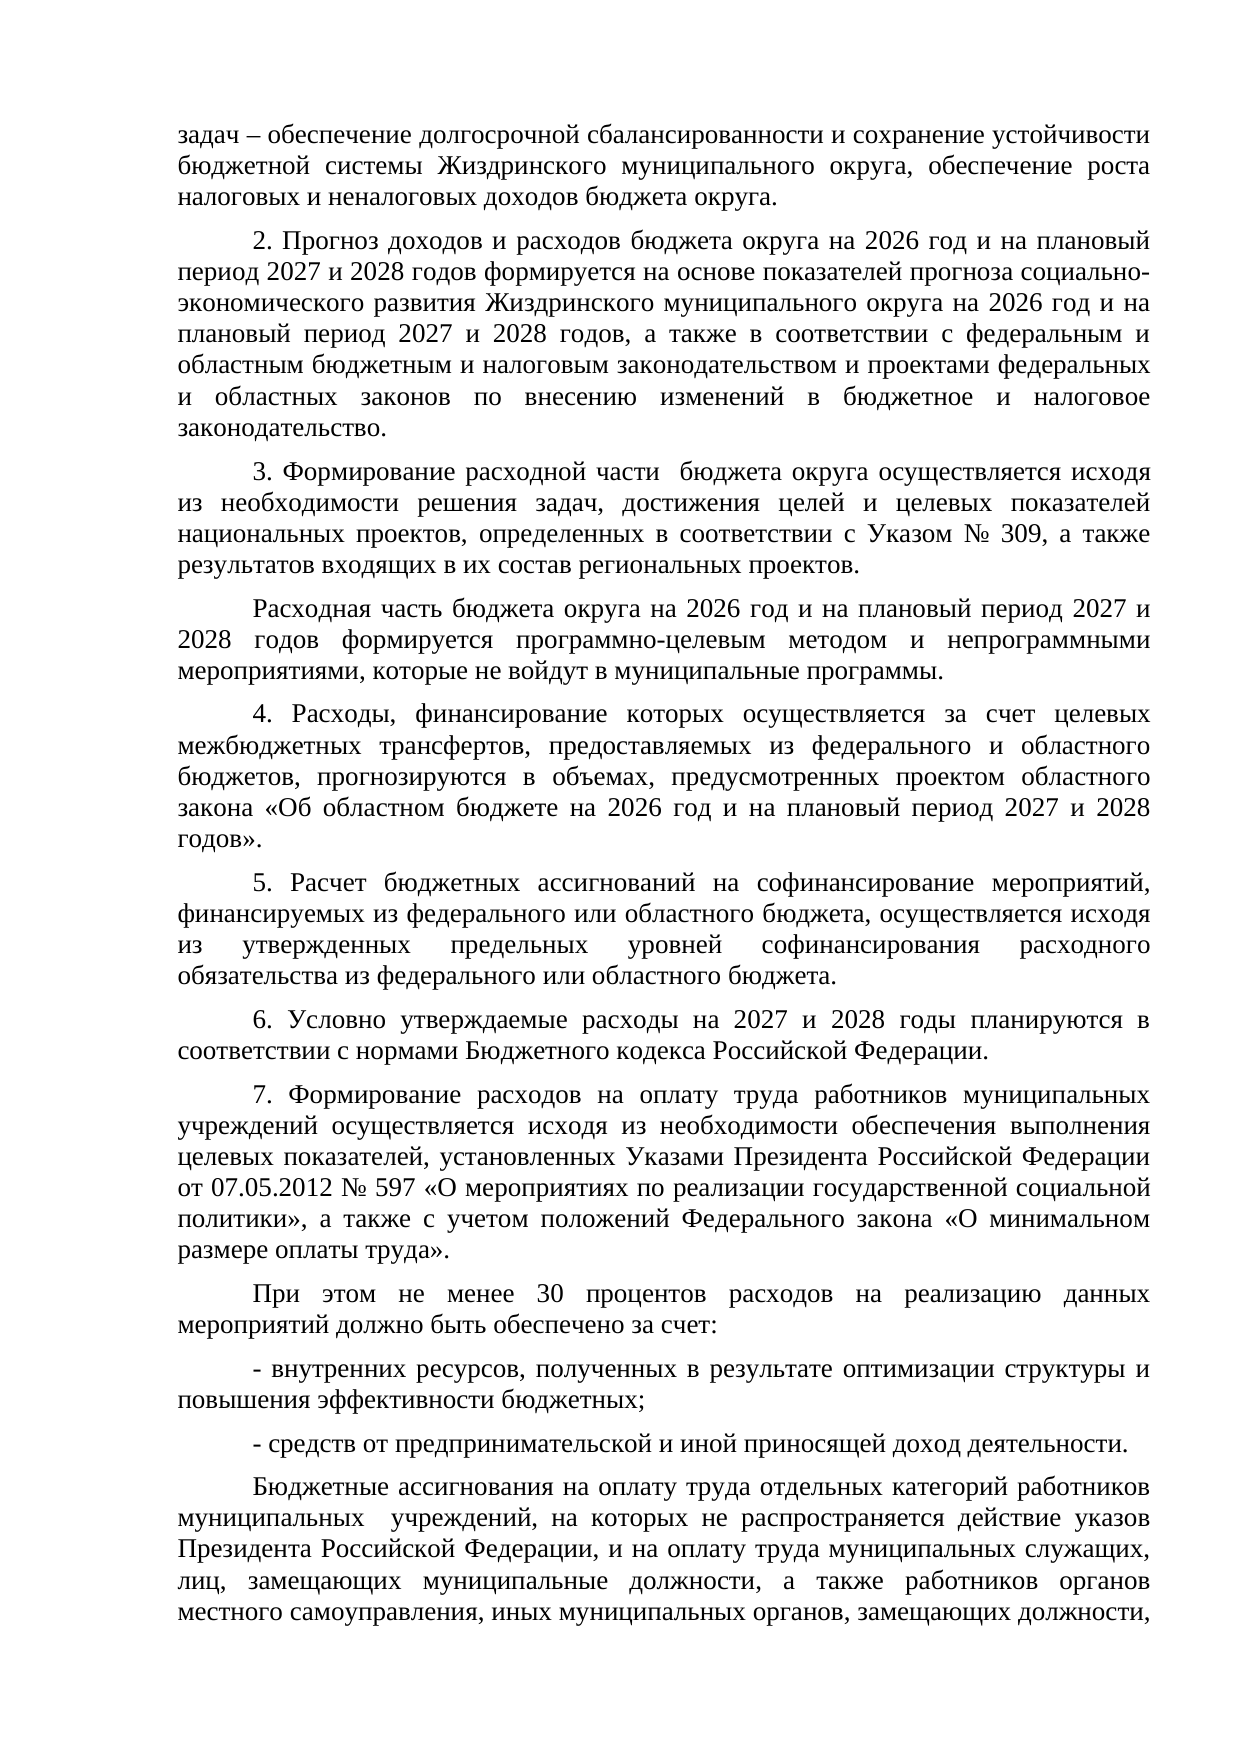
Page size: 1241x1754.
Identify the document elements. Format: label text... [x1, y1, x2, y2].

text 5. Расчет бюджетных ассигнований на софинансирование мероприятий, финансируемых из федерального или областного бюджета, осуществляется исходя из утвержденных предельных уровней софинансирования расходного обязательства из федерального или областного бюджета. [177, 866, 1152, 990]
text 2. Прогноз доходов и расходов бюджета округа на 2026 год и на плановый период 2027 и 2028 годов формируется на основе показателей прогноза социально-экономического развития Жиздринского муниципального округа на 2026 год и на плановый период 2027 и 2028 годов, а также в соответствии с федеральным и областным бюджетным и налоговым законодательством и проектами федеральных и областных законов по внесению изменений в бюджетное и налоговое законодательство. [177, 224, 1152, 442]
text 6. Условно утверждаемые расходы на 2027 и 2028 годы планируются в соответствии с нормами Бюджетного кодекса Российской Федерации. [177, 1003, 1152, 1065]
text 3. Формирование расходной части бюджета округа осуществляется исходя из необходимости решения задач, достижения целей и целевых показателей национальных проектов, определенных в соответствии с Указом № 309, а также результатов входящих в их состав региональных проектов. [177, 454, 1152, 579]
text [177, 1470, 1152, 1626]
text - внутренних ресурсов, полученных в результате оптимизации структуры и повышения эффективности бюджетных; [177, 1352, 1152, 1414]
text При этом не менее 30 процентов расходов на реализацию данных мероприятий должно быть обеспечено за счет: [177, 1277, 1152, 1339]
text - средств от предпринимательской и иной приносящей доход деятельности. [177, 1427, 1152, 1458]
text Расходная часть бюджета округа на 2026 год и на плановый период 2027 и 2028 годов формируется программно-целевым методом и непрограммными мероприятиями, которые не войдут в муниципальные программы. [177, 592, 1152, 685]
text 4. Расходы, финансирование которых осуществляется за счет целевых межбюджетных трансфертов, предоставляемых из федерального и областного бюджетов, прогнозируются в объемах, предусмотренных проектом областного закона «Об областном бюджете на 2026 год и на плановый период 2027 и 2028 годов». [177, 698, 1152, 853]
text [177, 118, 1152, 212]
text 7. Формирование расходов на оплату труда работников муниципальных учреждений осуществляется исходя из необходимости обеспечения выполнения целевых показателей, установленных Указами Президента Российской Федерации от 07.05.2012 № 597 «О мероприятиях по реализации государственной социальной политики», а также с учетом положений Федерального закона «О минимальном размере оплаты труда». [177, 1078, 1152, 1264]
